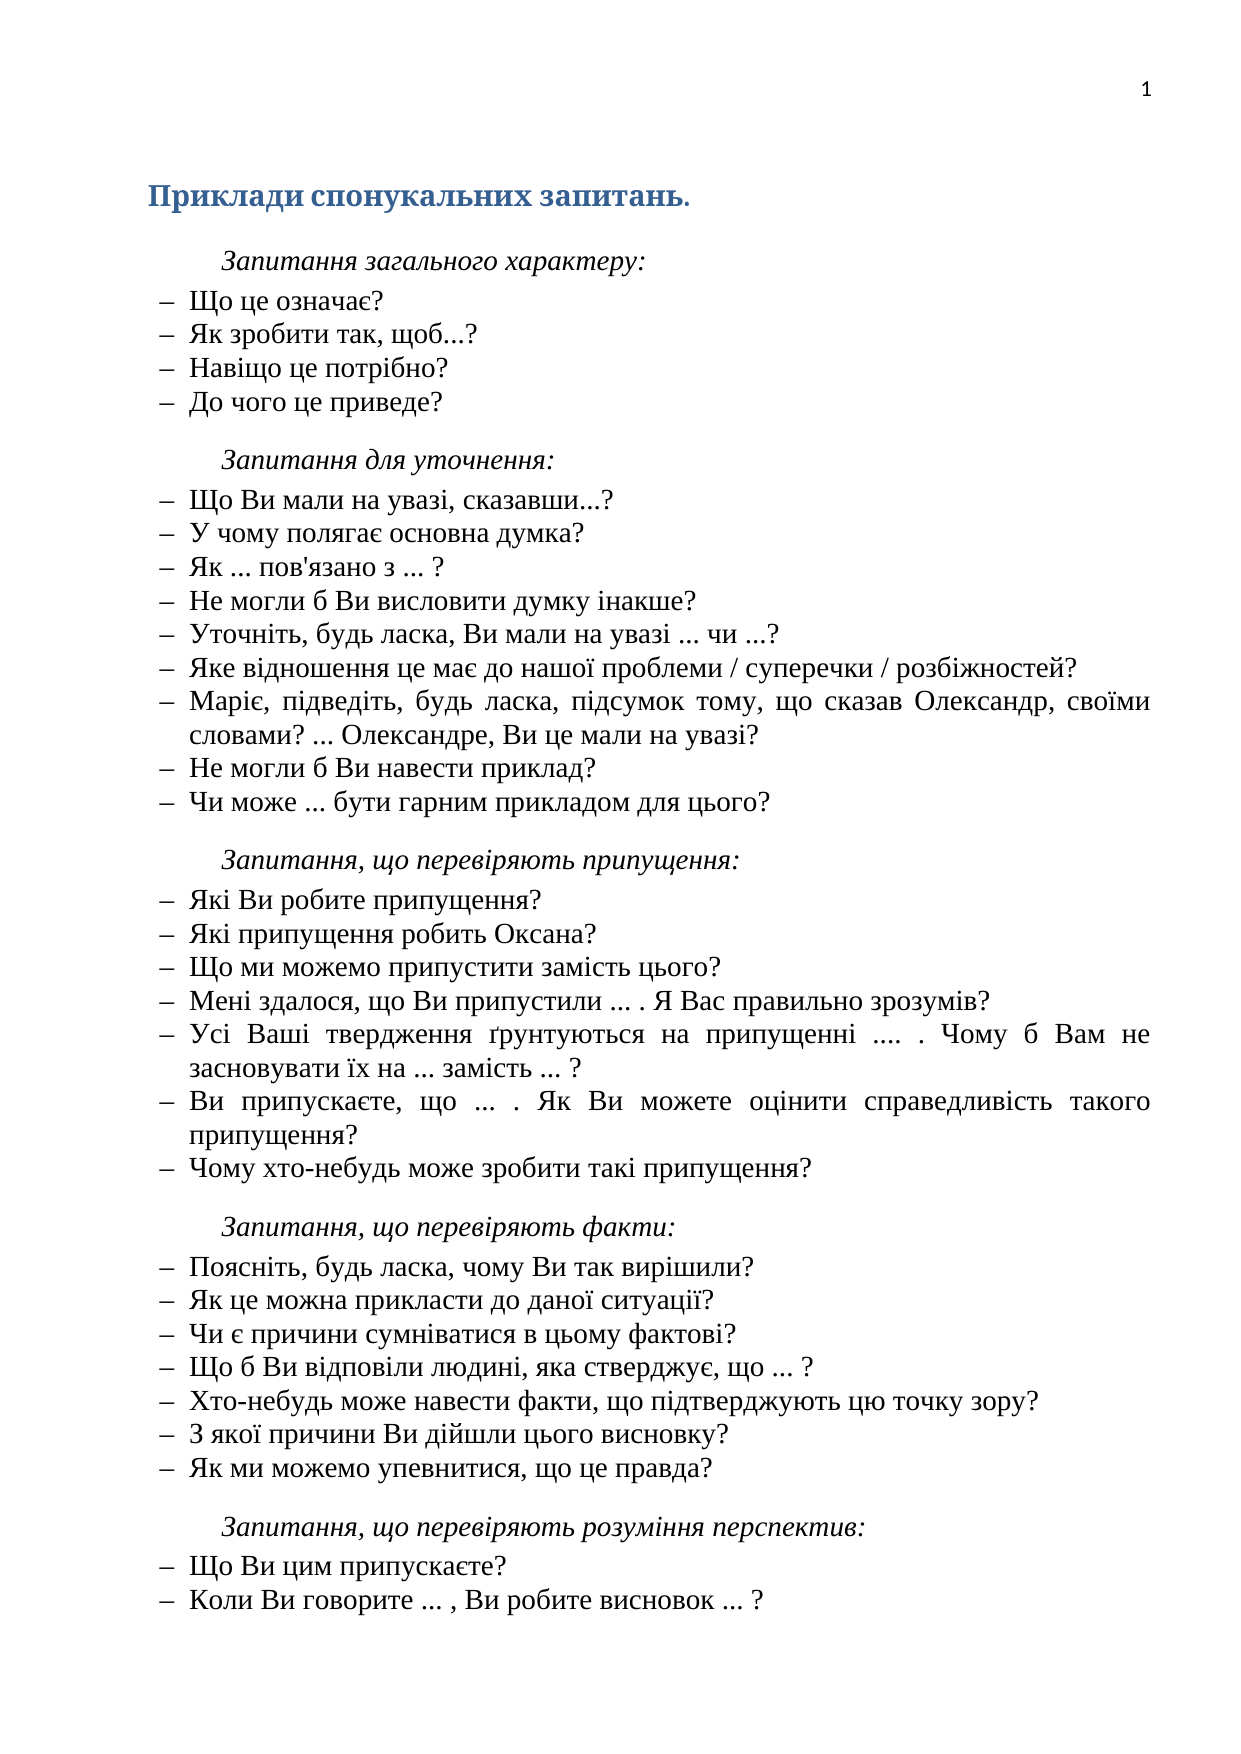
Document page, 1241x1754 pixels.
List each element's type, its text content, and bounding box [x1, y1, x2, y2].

list Не могли б Ви навести приклад? [159, 750, 1152, 784]
text Запитання, що перевіряють факти: [148, 1209, 1152, 1243]
list Що ми можемо припустити замість цього? [159, 949, 1152, 983]
list Чи може ... бути гарним прикладом для цього? [159, 784, 1152, 817]
list Що Ви цим припускаєте? [159, 1548, 1152, 1582]
text Запитання для уточнення: [148, 442, 1152, 476]
list Що це означає? [159, 283, 1152, 317]
subtitle Приклади спонукальних запитань. [148, 180, 1152, 213]
list Що б Ви відповіли людині, яка стверджує, що ... ? [159, 1349, 1152, 1383]
list Мені здалося, що Ви припустили ... . Я Вас правильно зрозумів? [159, 983, 1152, 1016]
list Коли Ви говорите ... , Ви робите висновок ... ? [159, 1582, 1152, 1616]
list Хто-небудь може навести факти, що підтверджують цю точку зору? [159, 1383, 1152, 1417]
list Як це можна прикласти до даної ситуації? [159, 1282, 1152, 1316]
list Ви припускаєте, що ... . Як Ви можете оцінити справедливість такого припущення? [159, 1083, 1152, 1151]
list Які припущення робить Оксана? [159, 916, 1152, 949]
list Уточніть, будь ласка, Ви мали на увазі ... чи ...? [159, 616, 1152, 650]
list Як ... пов'язано з ... ? [159, 549, 1152, 583]
list До чого це приведе? [159, 384, 1152, 417]
list Усі Ваші твердження ґрунтуються на припущенні .... . Чому б Вам не засновувати їх на ... замість ... ? [159, 1016, 1152, 1083]
list Маріє, підведіть, будь ласка, підсумок тому, що сказав Олександр, своїми словами? ... Олександре, Ви це мали на увазі? [159, 683, 1152, 750]
list Яке відношення це має до нашої проблеми / суперечки / розбіжностей? [159, 650, 1152, 683]
text Запитання, що перевіряють розуміння перспектив: [148, 1509, 1152, 1542]
list Чому хто-небудь може зробити такі припущення? [159, 1151, 1152, 1184]
text Запитання загального характеру: [148, 243, 1152, 277]
list Що Ви мали на увазі, сказавши...? [159, 482, 1152, 516]
list Як ми можемо упевнитися, що це правда? [159, 1450, 1152, 1484]
list Які Ви робите припущення? [159, 882, 1152, 916]
text Запитання, що перевіряють припущення: [148, 842, 1152, 876]
list Як зробити так, щоб...? [159, 317, 1152, 350]
list З якої причини Ви дійшли цього висновку? [159, 1417, 1152, 1450]
list Не могли б Ви висловити думку інакше? [159, 583, 1152, 616]
list Чи є причини сумніватися в цьому фактові? [159, 1316, 1152, 1349]
list У чому полягає основна думка? [159, 516, 1152, 549]
list Навіщо це потрібно? [159, 350, 1152, 384]
list Поясніть, будь ласка, чому Ви так вирішили? [159, 1249, 1152, 1282]
